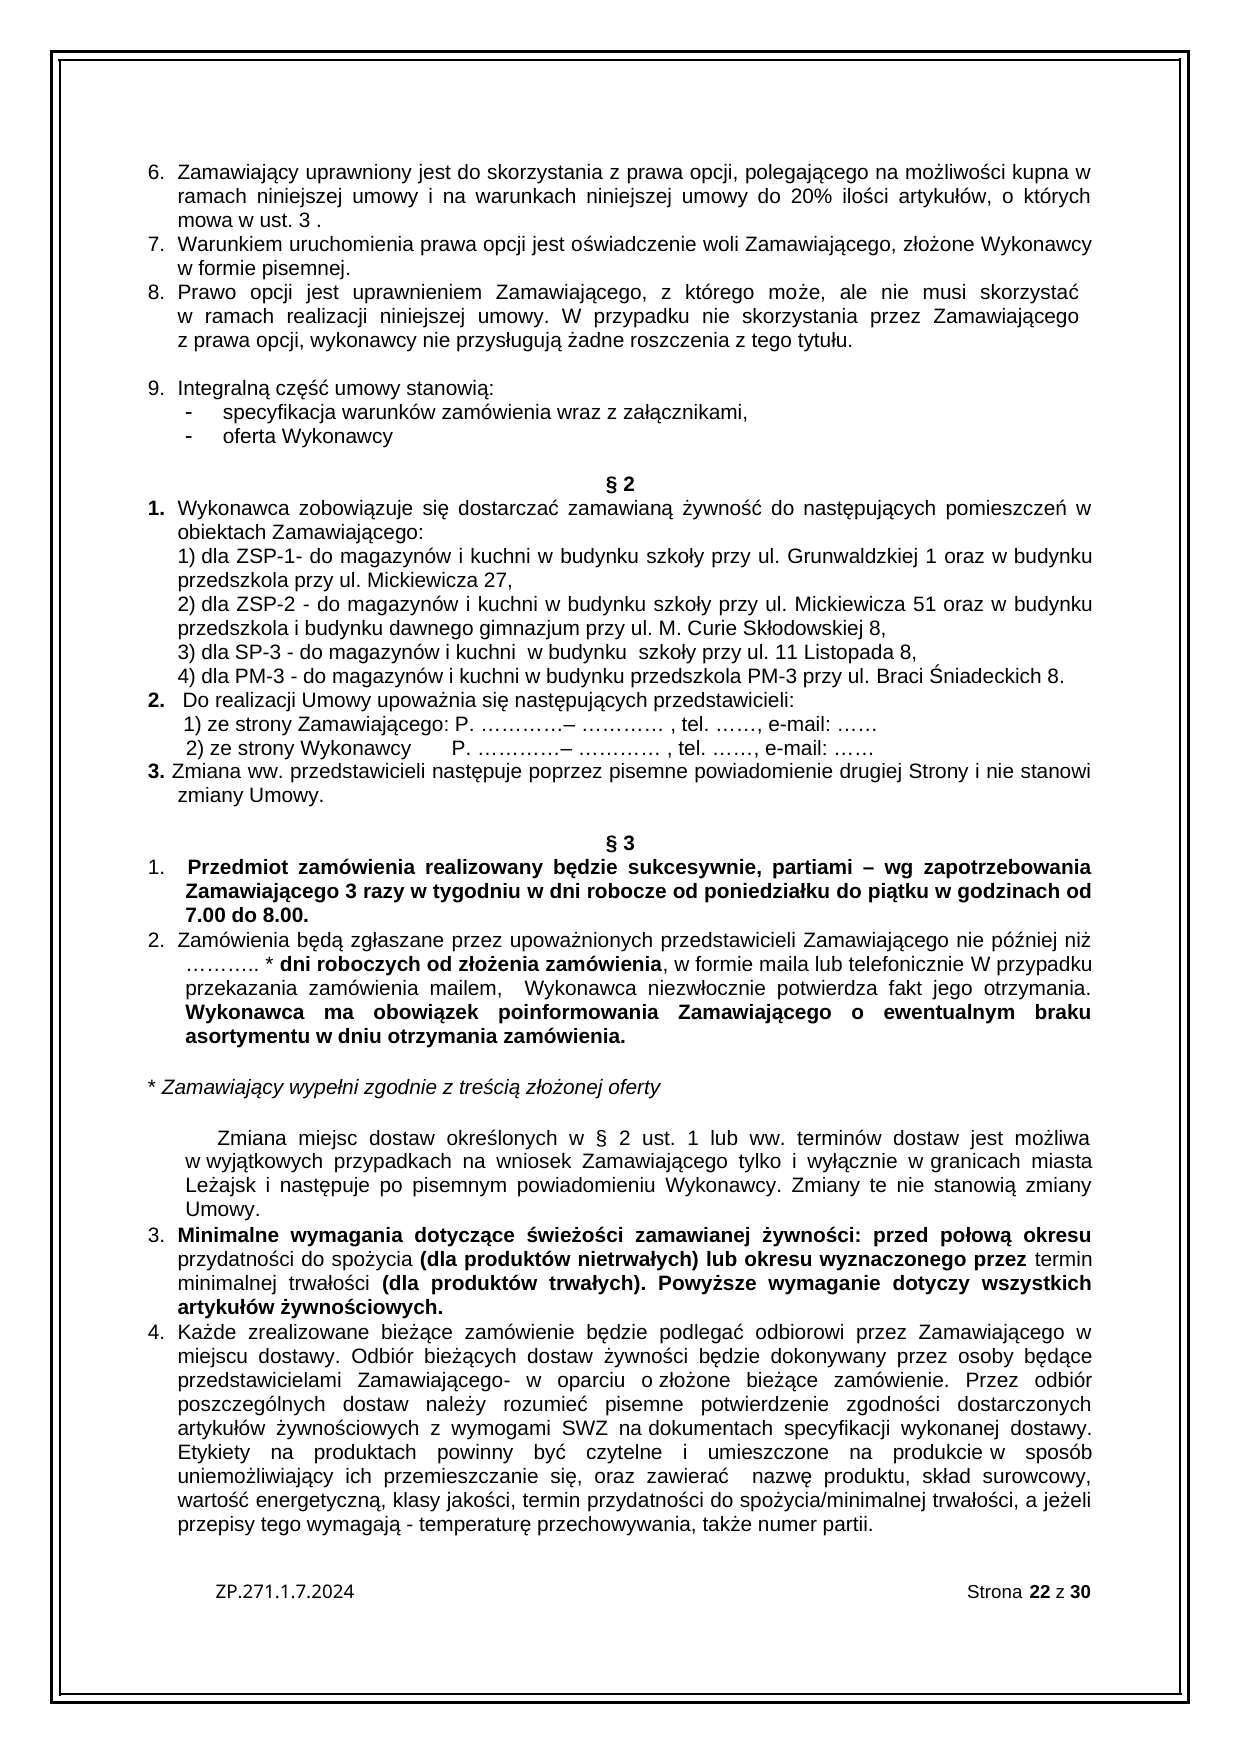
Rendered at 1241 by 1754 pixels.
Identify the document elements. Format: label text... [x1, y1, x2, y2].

list Zamawiający uprawniony jest do skorzystania z prawa opcji, polegającego na możliwości kupna w ramach niniejszej umowy i na warunkach niniejszej umowy do 20% ilości artykułów, o których mowa w ust. 3 . [148, 160, 1092, 232]
list Warunkiem uruchomienia prawa opcji jest oświadczenie woli Zamawiającego, złożone Wykonawcy w formie pisemnej. [148, 232, 1092, 280]
list dla ZSP-1- do magazynów i kuchni w budynku szkoły przy ul. Grunwaldzkiej 1 oraz w budynku przedszkola przy ul. Mickiewicza 27, [177, 544, 1092, 592]
text 3. Zmiana ww. przedstawicieli następuje poprzez pisemne powiadomienie drugiej Strony i nie stanowi zmiany Umowy. [148, 759, 1092, 807]
list Wykonawca zobowiązuje się dostarczać zamawianą żywność do następujących pomieszczeń w obiektach Zamawiającego: [148, 496, 1092, 544]
text 1) ze strony Zamawiającego: P. …………– ………… , tel. ……, e-mail: …… [148, 711, 1092, 735]
list oferta Wykonawcy [185, 424, 1092, 448]
text Zmiana miejsc dostaw określonych w § 2 ust. 1 lub ww. terminów dostaw jest możliwa w wyjątkowych przypadkach na wniosek Zamawiającego tylko i wyłącznie w granicach miasta Leżajsk i następuje po pisemnym powiadomieniu Wykonawcy. Zmiany te nie stanowią zmiany Umowy. [148, 1125, 1092, 1221]
text 2) ze strony Wykonawcy P. …………– ………… , tel. ……, e-mail: …… [148, 735, 1092, 759]
list specyfikacja warunków zamówienia wraz z załącznikami, [185, 400, 1092, 424]
text § 3 [148, 831, 1092, 855]
list dla ZSP-2 - do magazynów i kuchni w budynku szkoły przy ul. Mickiewicza 51 oraz w budynku przedszkola i budynku dawnego gimnazjum przy ul. M. Curie Skłodowskiej 8, [177, 592, 1092, 639]
text § 2 [148, 472, 1092, 496]
list dla SP-3 - do magazynów i kuchni w budynku szkoły przy ul. 11 Listopada 8, [177, 639, 1092, 663]
text * Zamawiający wypełni zgodnie z treścią złożonej oferty [148, 1075, 1092, 1099]
list Przedmiot zamówienia realizowany będzie sukcesywnie, partiami – wg zapotrzebowania Zamawiającego 3 razy w tygodniu w dni robocze od poniedziałku do piątku w godzinach od 7.00 do 8.00. [148, 855, 1092, 927]
list Integralną część umowy stanowią: [148, 376, 1092, 400]
list Prawo opcji jest uprawnieniem Zamawiającego, z którego może, ale nie musi skorzystać w ramach realizacji niniejszej umowy. W przypadku nie skorzystania przez Zamawiającego z prawa opcji, wykonawcy nie przysługują żadne roszczenia z tego tytułu. [148, 280, 1092, 352]
text 2. Do realizacji Umowy upoważnia się następujących przedstawicieli: [148, 687, 1092, 711]
list Każde zrealizowane bieżące zamówienie będzie podlegać odbiorowi przez Zamawiającego w miejscu dostawy. Odbiór bieżących dostaw żywności będzie dokonywany przez osoby będące przedstawicielami Zamawiającego- w oparciu o złożone bieżące zamówienie. Przez odbiór poszczególnych dostaw należy rozumieć pisemne potwierdzenie zgodności dostarczonych artykułów żywnościowych z wymogami SWZ na dokumentach specyfikacji wykonanej dostawy. Etykiety na produktach powinny być czytelne i umieszczone na produkcie w sposób uniemożliwiający ich przemieszczanie się, oraz zawierać nazwę produktu, skład surowcowy, wartość energetyczną, klasy jakości, termin przydatności do spożycia/minimalnej trwałości, a jeżeli przepisy tego wymagają - temperaturę przechowywania, także numer partii. [148, 1320, 1092, 1535]
list Minimalne wymagania dotyczące świeżości zamawianej żywności: przed połową okresu przydatności do spożycia (dla produktów nietrwałych) lub okresu wyznaczonego przez termin minimalnej trwałości (dla produktów trwałych). Powyższe wymaganie dotyczy wszystkich artykułów żywnościowych. [148, 1223, 1092, 1318]
list dla PM-3 - do magazynów i kuchni w budynku przedszkola PM-3 przy ul. Braci Śniadeckich 8. [177, 663, 1092, 687]
list Zamówienia będą zgłaszane przez upoważnionych przedstawicieli Zamawiającego nie później niż ……….. * dni roboczych od złożenia zamówienia, w formie maila lub telefonicznie W przypadku przekazania zamówienia mailem, Wykonawca niezwłocznie potwierdza fakt jego otrzymania. Wykonawca ma obowiązek poinformowania Zamawiającego o ewentualnym braku asortymentu w dniu otrzymania zamówienia. [148, 928, 1092, 1048]
